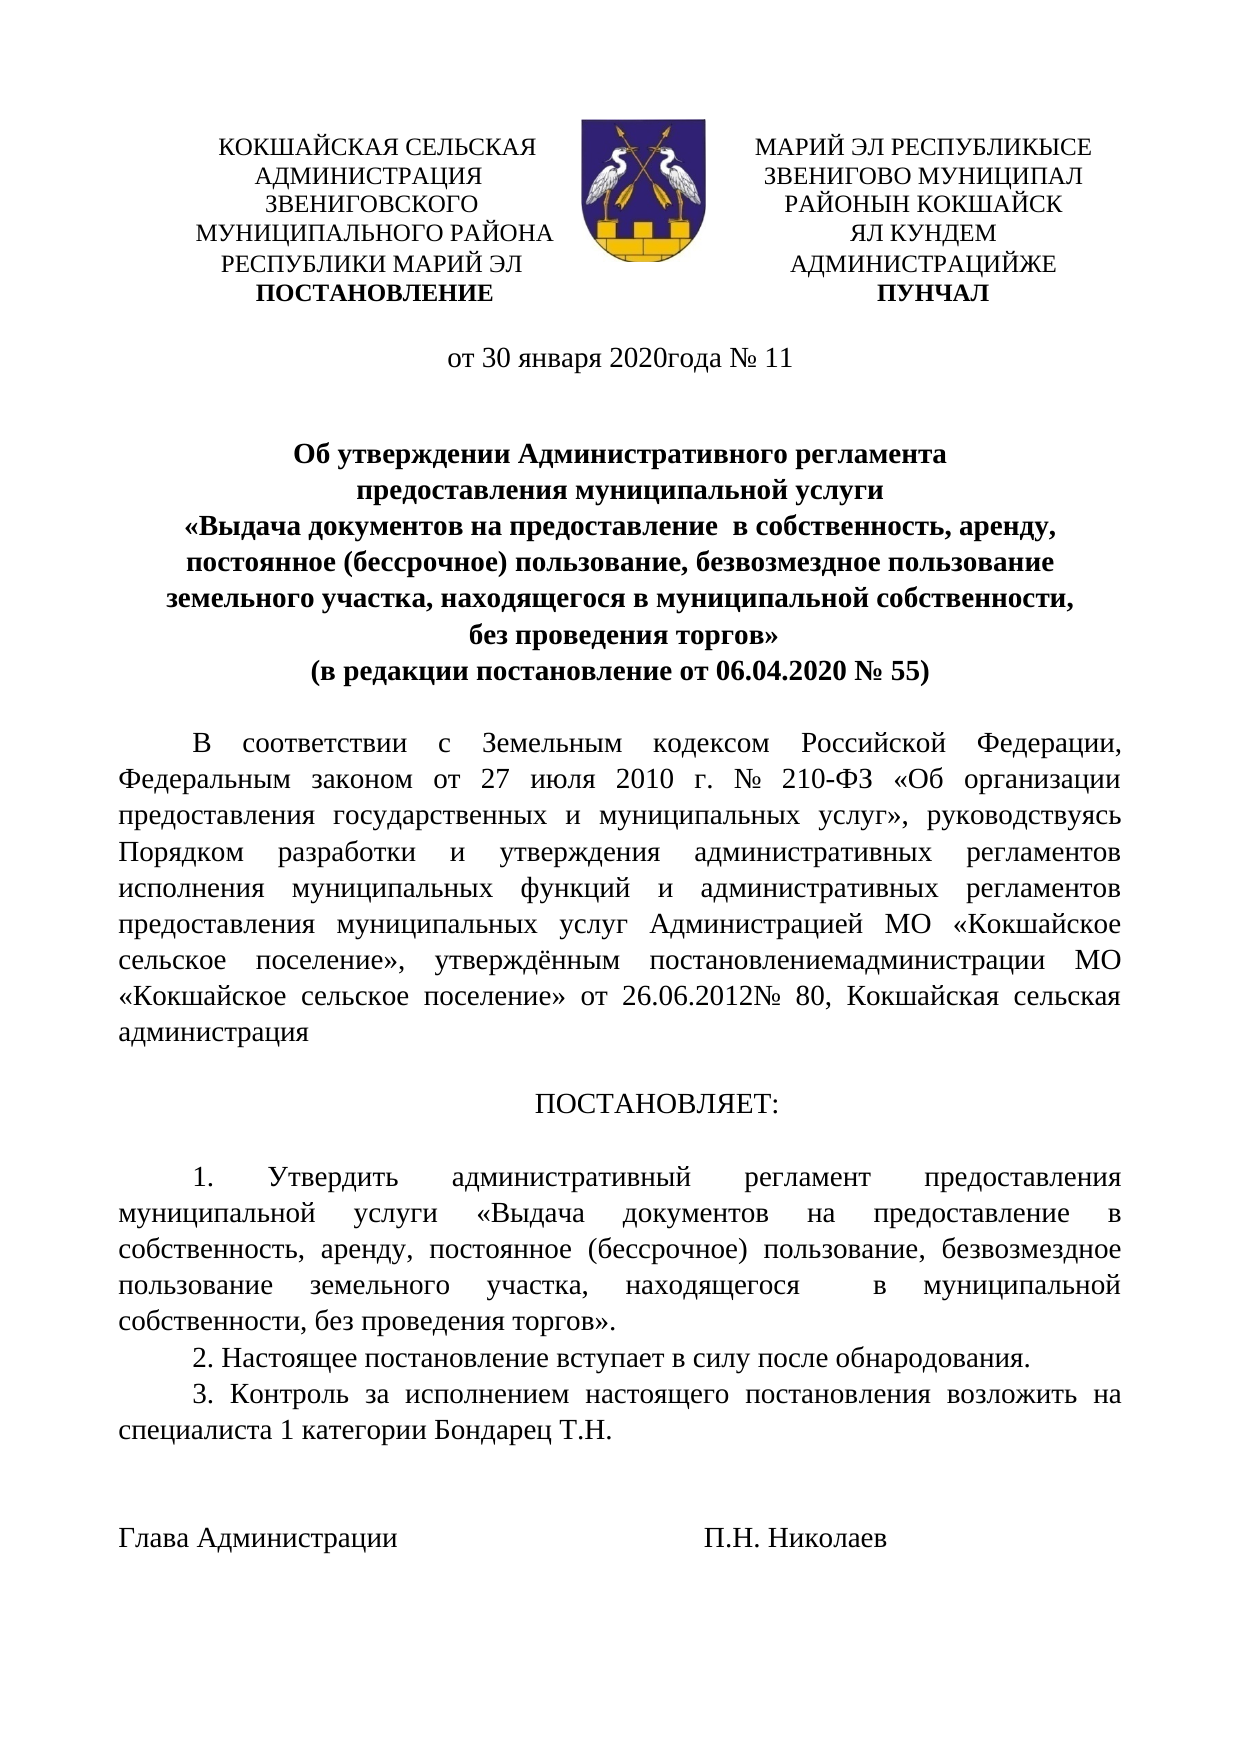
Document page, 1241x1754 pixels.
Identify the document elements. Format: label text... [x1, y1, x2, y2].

text В соответствии с Земельным кодексом Российской Федерации, Федеральным законом от 27 июля 2010 г. № 210-ФЗ «Об организации предоставления государственных и муниципальных услуг», руководствуясь Порядком разработки и утверждения административных регламентов исполнения муниципальных функций и административных регламентов предоставления муниципальных услуг Администрацией МО «Кокшайское сельское поселение», утверждённым постановлениемадминистрации МО «Кокшайское сельское поселение» от 26.06.2012№ 80, Кокшайская сельская администрация [118, 725, 1122, 1048]
text АДМИНИСТРАЦИЯ ЗВЕНИГОВО МУНИЦИПАЛ [706, 161, 1122, 189]
text ПОСТАНОВЛЕНИЕ ПУНЧАЛ [118, 278, 1122, 307]
text КОКШАЙСКАЯ СЕЛЬСКАЯ МАРИЙ ЭЛ РЕСПУБЛИКЫСЕ [118, 132, 581, 161]
text 3. Контроль за исполнением настоящего постановления возложить на специалиста 1 категории Бондарец Т.Н. [118, 1376, 1122, 1446]
text ЗВЕНИГОВСКОГО РАЙОНЫН КОКШАЙСК [706, 189, 1122, 218]
text Глава Администрации П.Н. Николаев [118, 1520, 1122, 1554]
text Об утверждении Административного регламента [118, 436, 1122, 469]
text МУНИЦИПАЛЬНОГО РАЙОНА ЯЛ КУНДЕМ [706, 218, 1122, 247]
text КОКШАЙСКАЯ СЕЛЬСКАЯ МАРИЙ ЭЛ РЕСПУБЛИКЫСЕ [706, 132, 1122, 161]
text без проведения торгов» [118, 617, 1122, 650]
picture [581, 119, 706, 261]
text «Выдача документов на предоставление в собственность, аренду, постоянное (бессрочное) пользование, безвозмездное пользование земельного участка, находящегося в муниципальной собственности, [118, 508, 1122, 614]
text (в редакции постановление от 06.04.2020 № 55) [118, 653, 1122, 686]
text 1. Утвердить административный регламент предоставления муниципальной услуги «Выдача документов на предоставление в собственность, аренду, постоянное (бессрочное) пользование, безвозмездное пользование земельного участка, находящегося в муниципальной собственности, без проведения торгов». [118, 1159, 1122, 1337]
text АДМИНИСТРАЦИЯ ЗВЕНИГОВО МУНИЦИПАЛ [118, 161, 581, 189]
text от 30 января 2020года № 11 [118, 340, 1122, 374]
text 2. Настоящее постановление вступает в силу после обнародования. [118, 1340, 1122, 1373]
text предоставления муниципальной услуги [118, 472, 1122, 506]
text ПОСТАНОВЛЯЕТ: [118, 1087, 1122, 1120]
text ЗВЕНИГОВСКОГО РАЙОНЫН КОКШАЙСК [118, 189, 581, 218]
text МУНИЦИПАЛЬНОГО РАЙОНА ЯЛ КУНДЕМ [118, 218, 581, 247]
text РЕСПУБЛИКИ МАРИЙ ЭЛ АДМИНИСТРАЦИЙЖЕ [118, 249, 1122, 278]
